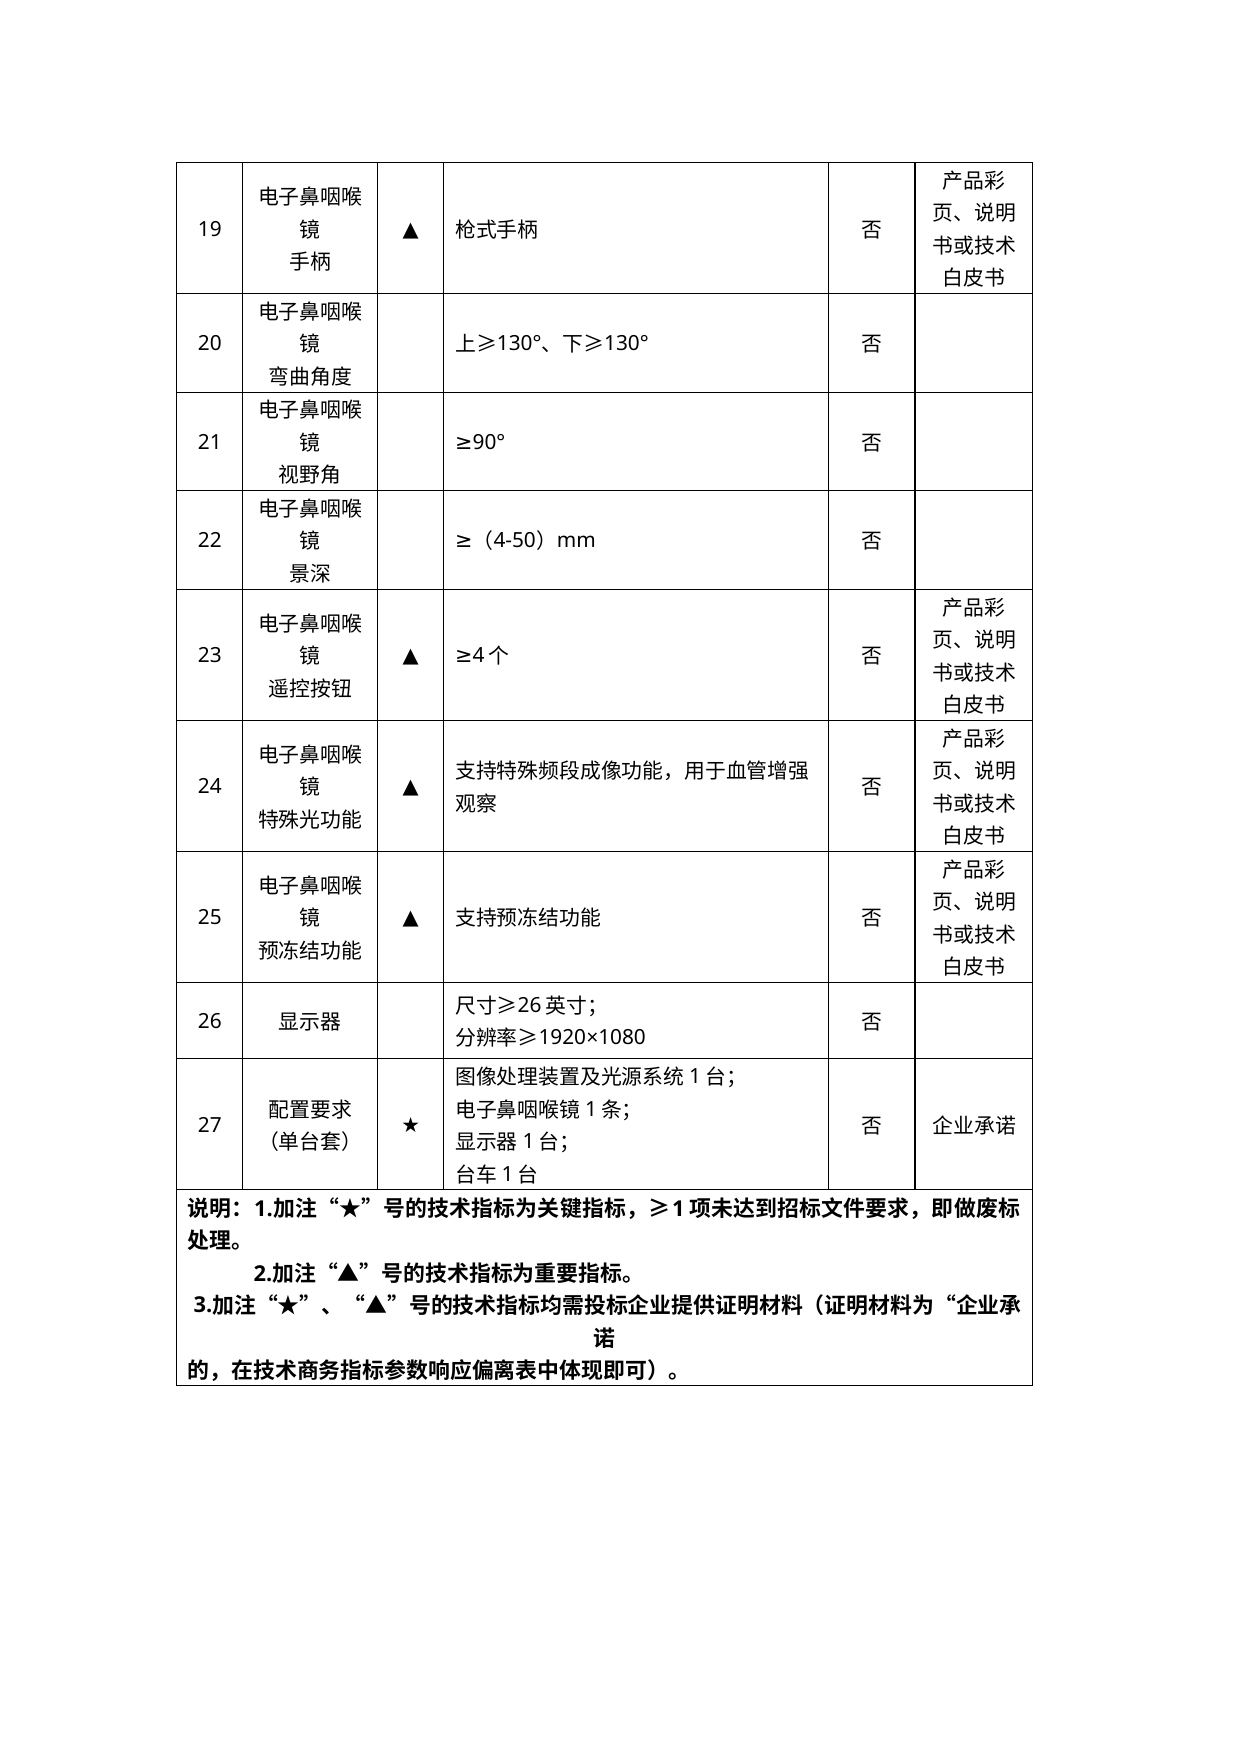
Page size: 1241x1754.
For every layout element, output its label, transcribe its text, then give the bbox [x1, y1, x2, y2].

table_cell [916, 294, 1032, 392]
table_cell 配置要求 （单台套） [243, 1059, 377, 1189]
table_cell 否 [829, 294, 914, 392]
table_cell 产品彩页、说明书或技术白皮书 [916, 590, 1032, 720]
table_cell 电子鼻咽喉镜 弯曲角度 [243, 294, 377, 392]
table_cell ▲ [378, 721, 443, 851]
table_cell 支持特殊频段成像功能，用于血管增强观察 [444, 721, 828, 851]
table_cell 22 [177, 491, 242, 589]
table_cell ≥4个 [444, 590, 828, 720]
table_cell 否 [829, 721, 914, 851]
table_cell 否 [829, 491, 914, 589]
table_cell ▲ [378, 163, 443, 293]
table_cell [378, 983, 443, 1058]
table_cell 20 [177, 294, 242, 392]
table_cell 说明：1.加注“★”号的技术指标为关键指标，≥1项未达到招标文件要求，即做废标处理。 2.加注“▲”号的技术指标为重要指标。 3.加注“★”、“▲”号的技术指标均需投标企业提供证明材料（证明材料为“企业承诺 的，在技术商务指标参数响应偏离表中体现即可）。 [177, 1190, 1032, 1385]
table_cell 企业承诺 [916, 1059, 1032, 1189]
table_cell 电子鼻咽喉镜 遥控按钮 [243, 590, 377, 720]
table_cell 21 [177, 393, 242, 490]
table_cell [378, 491, 443, 589]
table_cell 电子鼻咽喉镜 特殊光功能 [243, 721, 377, 851]
table_cell ≥90° [444, 393, 828, 490]
table_cell [378, 393, 443, 490]
table_cell 显示器 [243, 983, 377, 1058]
table_cell 26 [177, 983, 242, 1058]
table_cell ▲ [378, 590, 443, 720]
table_cell ≥（4-50）mm [444, 491, 828, 589]
table_cell 支持预冻结功能 [444, 852, 828, 982]
table_cell 图像处理装置及光源系统 1台； 电子鼻咽喉镜 1条； 显示器 1台； 台车 1台 [444, 1059, 828, 1189]
table_cell [378, 294, 443, 392]
table_cell [916, 393, 1032, 490]
table_cell 产品彩页、说明书或技术白皮书 [916, 852, 1032, 982]
table_cell [916, 983, 1032, 1058]
table_cell 19 [177, 163, 242, 293]
table_cell ▲ [378, 852, 443, 982]
table_cell 否 [829, 1059, 914, 1189]
table_cell ★ [378, 1059, 443, 1189]
table_cell 否 [829, 590, 914, 720]
table_cell 24 [177, 721, 242, 851]
table_cell 电子鼻咽喉镜 视野角 [243, 393, 377, 490]
table_cell 25 [177, 852, 242, 982]
table_cell 产品彩页、说明书或技术白皮书 [916, 163, 1032, 293]
table_cell 否 [829, 983, 914, 1058]
table_cell 电子鼻咽喉镜 预冻结功能 [243, 852, 377, 982]
table_cell 否 [829, 852, 914, 982]
table_cell 电子鼻咽喉镜 景深 [243, 491, 377, 589]
table_cell 否 [829, 393, 914, 490]
table_cell 27 [177, 1059, 242, 1189]
table_cell 产品彩页、说明书或技术白皮书 [916, 721, 1032, 851]
table_cell 尺寸≥26英寸； 分辨率≥1920×1080 [444, 983, 828, 1058]
table_cell 上≥130°、下≥130° [444, 294, 828, 392]
table_cell 枪式手柄 [444, 163, 828, 293]
table_cell 电子鼻咽喉镜 手柄 [243, 163, 377, 293]
table_cell 否 [829, 163, 914, 293]
table_cell 23 [177, 590, 242, 720]
table_cell [916, 491, 1032, 589]
